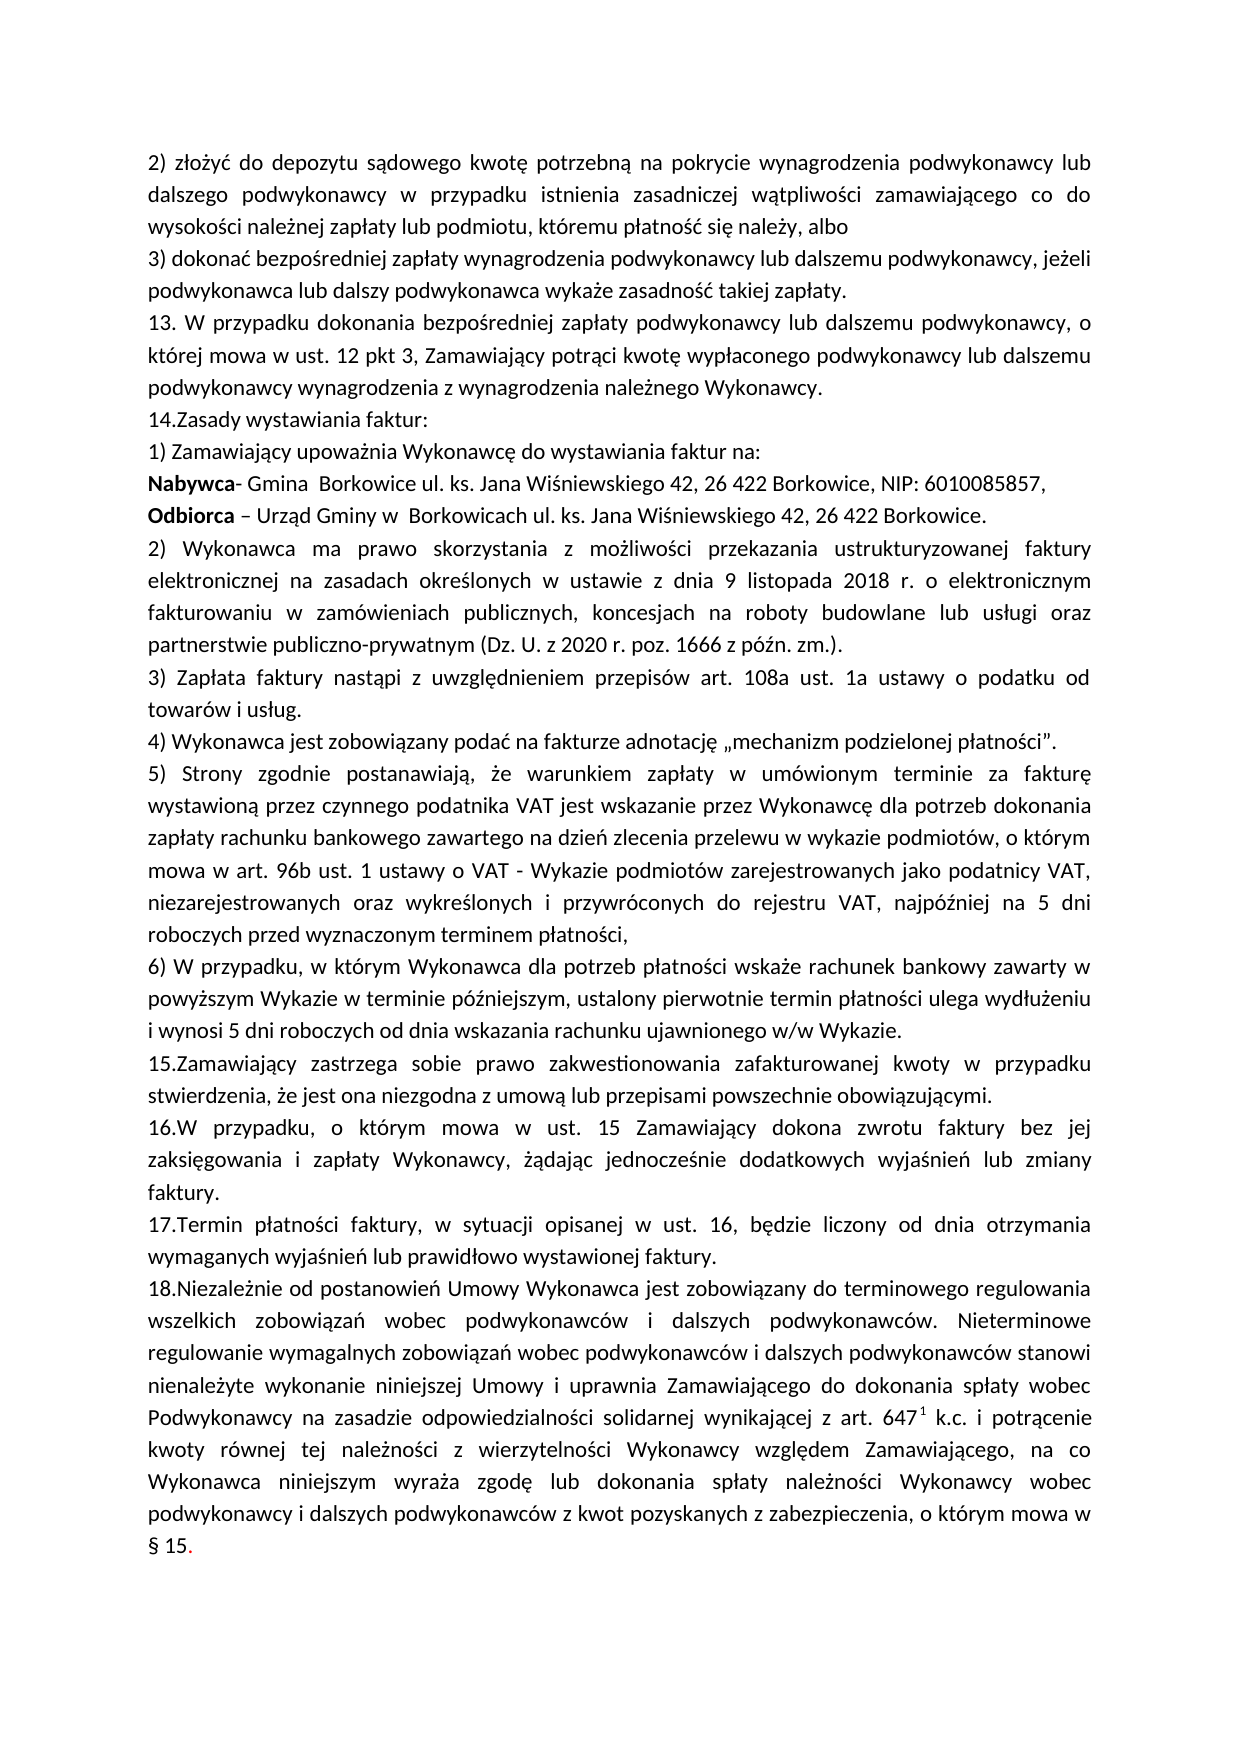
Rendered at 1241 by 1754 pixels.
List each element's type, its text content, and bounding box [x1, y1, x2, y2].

text 2) Wykonawca ma prawo skorzystania z możliwości przekazania ustrukturyzowanej faktury elektronicznej na zasadach określonych w ustawie z dnia 9 listopada 2018 r. o elektronicznym fakturowaniu w zamówieniach publicznych, koncesjach na roboty budowlane lub usługi oraz partnerstwie publiczno-prywatnym (Dz. U. z 2020 r. poz. 1666 z późn. zm.). [148, 534, 1093, 658]
text 4) Wykonawca jest zobowiązany podać na fakturze adnotację „mechanizm podzielonej płatności”. [148, 727, 1093, 755]
text 14.Zasady wystawiania faktur: [148, 405, 1093, 433]
text 6) W przypadku, w którym Wykonawca dla potrzeb płatności wskaże rachunek bankowy zawarty w powyższym Wykazie w terminie późniejszym, ustalony pierwotnie termin płatności ulega wydłużeniu i wynosi 5 dni roboczych od dnia wskazania rachunku ujawnionego w/w Wykazie. [148, 952, 1093, 1045]
text 3) Zapłata faktury nastąpi z uwzględnieniem przepisów art. 108a ust. 1a ustawy o podatku od towarów i usług. [148, 663, 1093, 723]
text 2) złożyć do depozytu sądowego kwotę potrzebną na pokrycie wynagrodzenia podwykonawcy lub dalszego podwykonawcy w przypadku istnienia zasadniczej wątpliwości zamawiającego co do wysokości należnej zapłaty lub podmiotu, któremu płatność się należy, albo [148, 148, 1093, 240]
text 1) Zamawiający upoważnia Wykonawcę do wystawiania faktur na: [148, 437, 1093, 465]
text 5) Strony zgodnie postanawiają, że warunkiem zapłaty w umówionym terminie za fakturę wystawioną przez czynnego podatnika VAT jest wskazanie przez Wykonawcę dla potrzeb dokonania zapłaty rachunku bankowego zawartego na dzień zlecenia przelewu w wykazie podmiotów, o którym mowa w art. 96b ust. 1 ustawy o VAT - Wykazie podmiotów zarejestrowanych jako podatnicy VAT, niezarejestrowanych oraz wykreślonych i przywróconych do rejestru VAT, najpóźniej na 5 dni roboczych przed wyznaczonym terminem płatności, [148, 759, 1093, 948]
text 13. W przypadku dokonania bezpośredniej zapłaty podwykonawcy lub dalszemu podwykonawcy, o której mowa w ust. 12 pkt 3, Zamawiający potrąci kwotę wypłaconego podwykonawcy lub dalszemu podwykonawcy wynagrodzenia z wynagrodzenia należnego Wykonawcy. [148, 308, 1093, 401]
text 15.Zamawiający zastrzega sobie prawo zakwestionowania zafakturowanej kwoty w przypadku stwierdzenia, że jest ona niezgodna z umową lub przepisami powszechnie obowiązującymi. [148, 1049, 1093, 1109]
text 17.Termin płatności faktury, w sytuacji opisanej w ust. 16, będzie liczony od dnia otrzymania wymaganych wyjaśnień lub prawidłowo wystawionej faktury. [148, 1210, 1093, 1270]
text 3) dokonać bezpośredniej zapłaty wynagrodzenia podwykonawcy lub dalszemu podwykonawcy, jeżeli podwykonawca lub dalszy podwykonawca wykaże zasadność takiej zapłaty. [148, 244, 1093, 304]
text 18.Niezależnie od postanowień Umowy Wykonawca jest zobowiązany do terminowego regulowania wszelkich zobowiązań wobec podwykonawców i dalszych podwykonawców. Nieterminowe regulowanie wymagalnych zobowiązań wobec podwykonawców i dalszych podwykonawców stanowi nienależyte wykonanie niniejszej Umowy i uprawnia Zamawiającego do dokonania spłaty wobec Podwykonawcy na zasadzie odpowiedzialności solidarnej wynikającej z art. 6471 k.c. i potrącenie kwoty równej tej należności z wierzytelności Wykonawcy względem Zamawiającego, na co Wykonawca niniejszym wyraża zgodę lub dokonania spłaty należności Wykonawcy wobec podwykonawcy i dalszych podwykonawców z kwot pozyskanych z zabezpieczenia, o którym mowa w § 15. [148, 1274, 1093, 1560]
text 16.W przypadku, o którym mowa w ust. 15 Zamawiający dokona zwrotu faktury bez jej zaksięgowania i zapłaty Wykonawcy, żądając jednocześnie dodatkowych wyjaśnień lub zmiany faktury. [148, 1113, 1093, 1206]
text Nabywca- Gmina Borkowice ul. ks. Jana Wiśniewskiego 42, 26 422 Borkowice, NIP: 6010085857, [148, 469, 1093, 497]
text Odbiorca – Urząd Gminy w Borkowicach ul. ks. Jana Wiśniewskiego 42, 26 422 Borkowice. [148, 502, 1093, 530]
